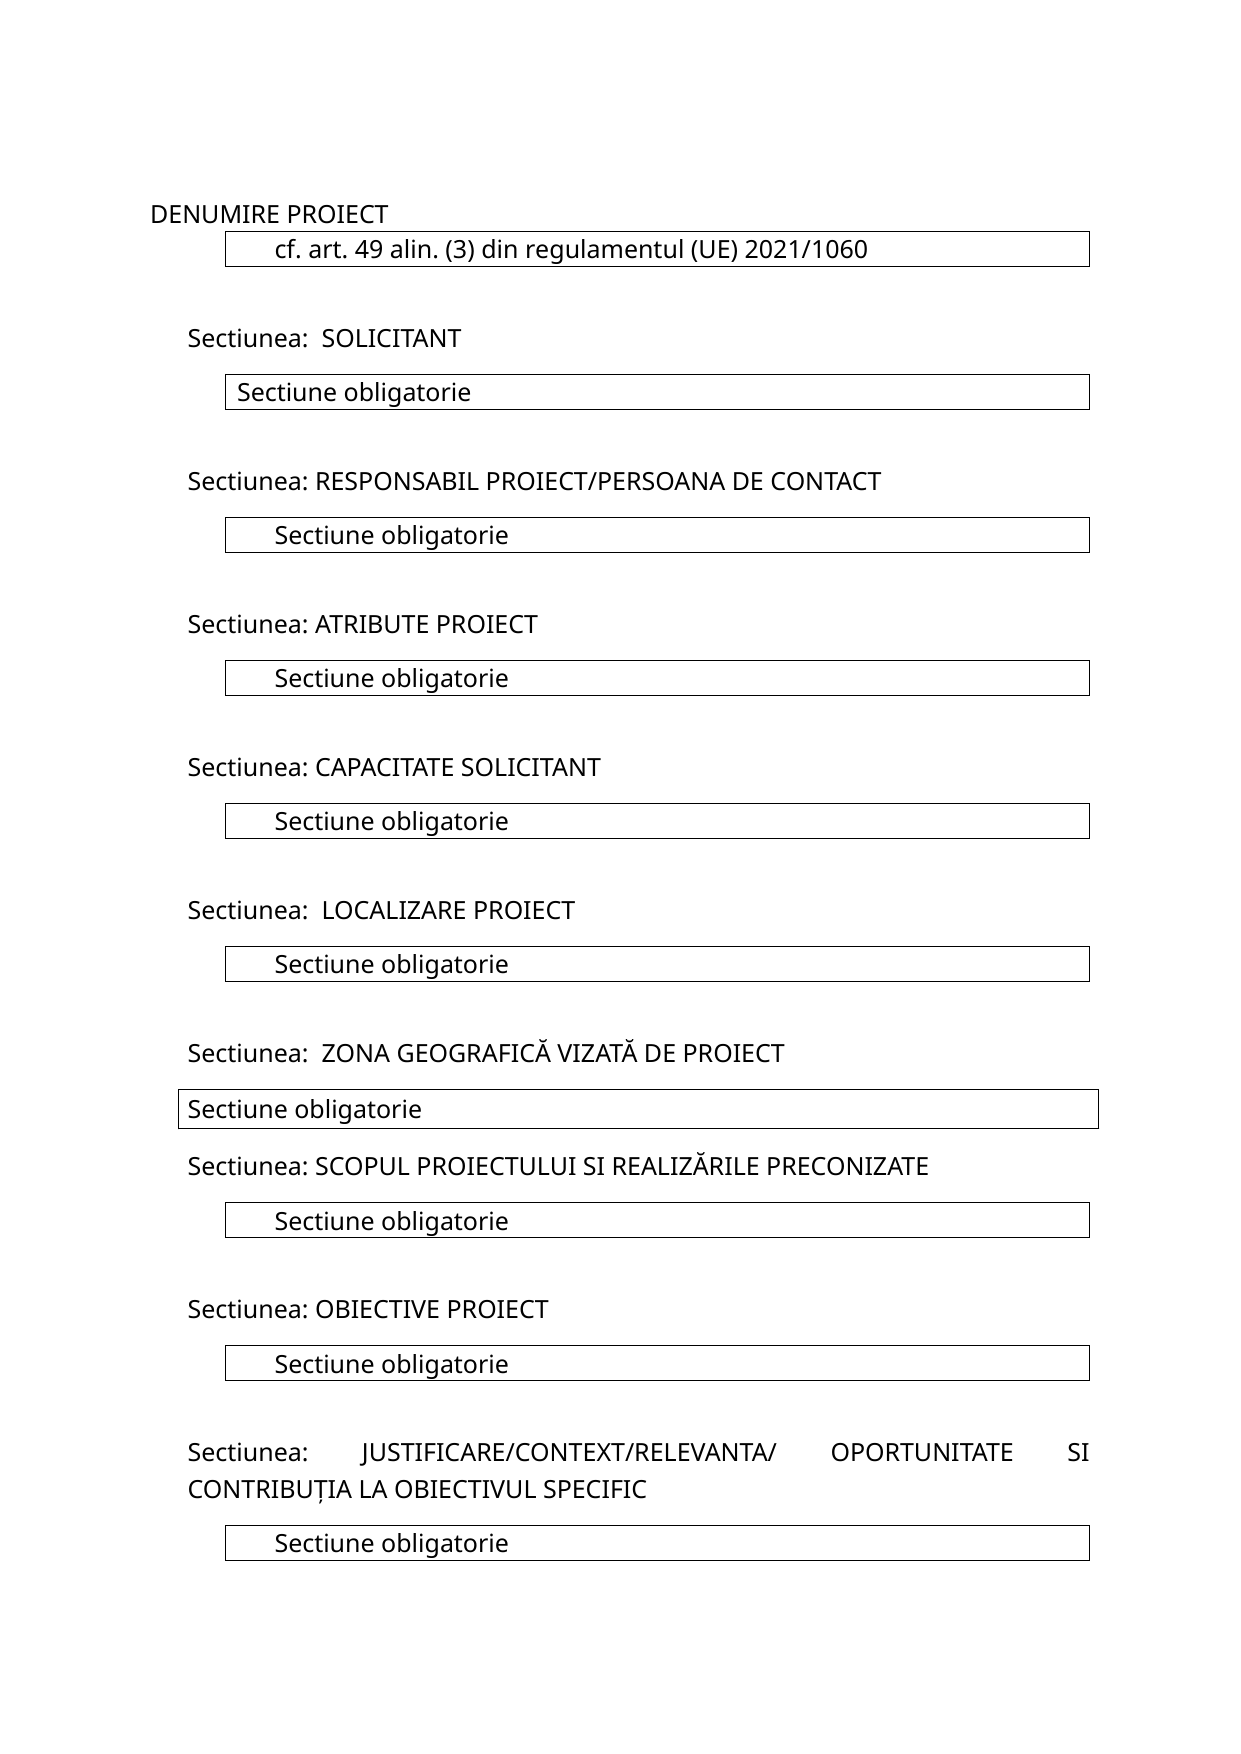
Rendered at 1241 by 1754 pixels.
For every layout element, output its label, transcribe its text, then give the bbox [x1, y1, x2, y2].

table_header Sectiune obligatorie [226, 1346, 1089, 1380]
text Sectiunea: ATRIBUTE PROIECT [187, 607, 1090, 641]
text DENUMIRE PROIECT [150, 197, 1090, 231]
text Sectiunea: ZONA GEOGRAFICĂ VIZATĂ DE PROIECT [187, 1036, 1090, 1070]
table_header cf. art. 49 alin. (3) din regulamentul (UE) 2021/1060 [226, 232, 1089, 266]
table_header Sectiune obligatorie [226, 661, 1089, 695]
text Sectiunea: SCOPUL PROIECTULUI SI REALIZĂRILE PRECONIZATE [187, 1149, 1090, 1183]
table_header Sectiune obligatorie [226, 375, 1089, 409]
table_header Sectiune obligatorie [226, 1203, 1089, 1237]
text Sectiunea: SOLICITANT [187, 321, 1090, 354]
text Sectiune obligatorie [179, 1090, 1098, 1128]
text Sectiunea: RESPONSABIL PROIECT/PERSOANA DE CONTACT [187, 463, 1090, 498]
text Sectiunea: CAPACITATE SOLICITANT [187, 749, 1090, 784]
table_header Sectiune obligatorie [226, 947, 1089, 981]
table_header Sectiune obligatorie [226, 518, 1089, 552]
text Sectiunea: OBIECTIVE PROIECT [187, 1292, 1090, 1326]
text Sectiunea: JUSTIFICARE/CONTEXT/RELEVANTA/ OPORTUNITATE SI CONTRIBUȚIA LA OBIECTIVUL SPECIFIC [187, 1435, 1090, 1506]
table_header Sectiune obligatorie [226, 804, 1089, 838]
table_header Sectiune obligatorie [226, 1526, 1089, 1560]
text Sectiunea: LOCALIZARE PROIECT [187, 893, 1090, 927]
